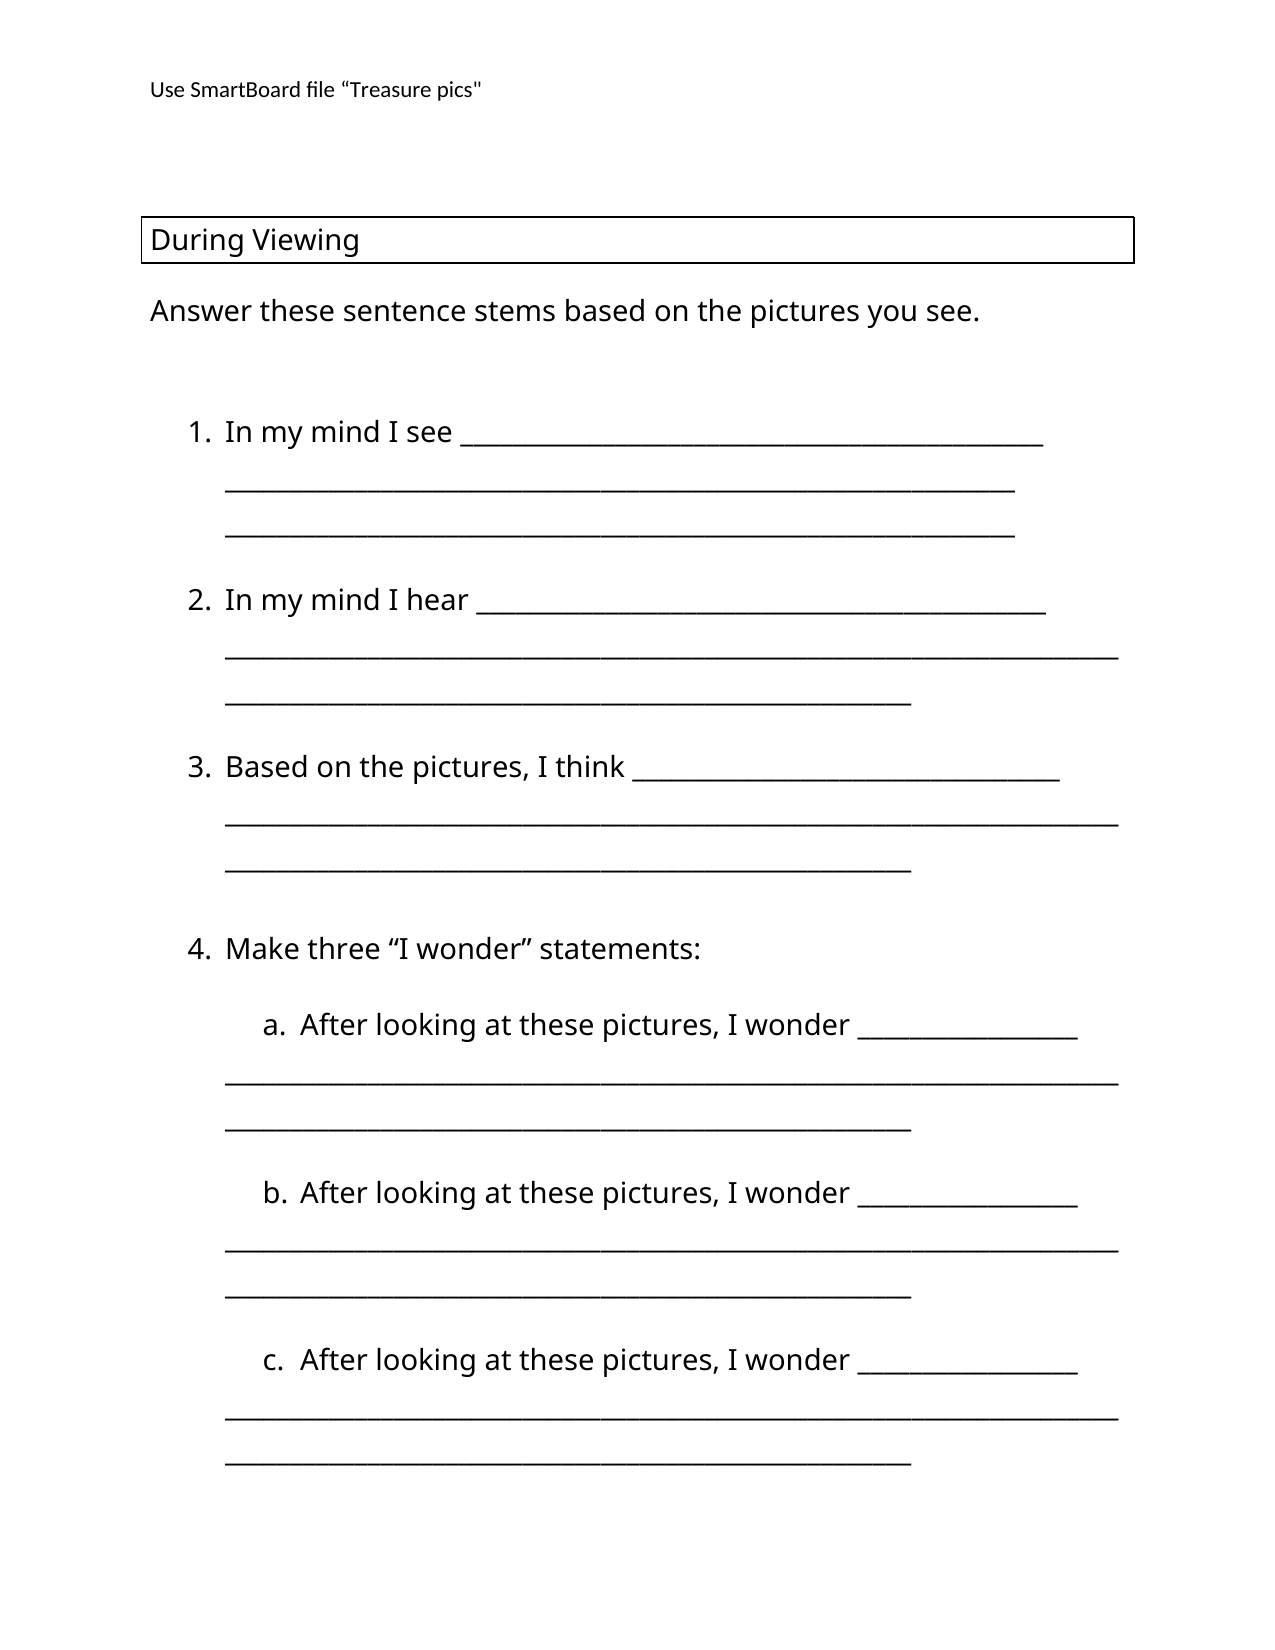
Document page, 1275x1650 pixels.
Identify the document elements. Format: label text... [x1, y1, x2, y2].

list After looking at these pictures, I wonder _________________ [262, 1339, 1125, 1379]
list __________________________________________________________________________________________________________________________ [225, 1385, 1125, 1470]
text During Viewing [142, 218, 1133, 262]
list After looking at these pictures, I wonder _________________ [262, 1004, 1125, 1044]
list __________________________________________________________________________________________________________________________ [225, 792, 1125, 877]
list __________________________________________________________________________________________________________________________ [225, 1217, 1125, 1335]
list In my mind I see _____________________________________________ [187, 411, 1125, 451]
list __________________________________________________________________________________________________________________________ [225, 1050, 1125, 1168]
list In my mind I hear ____________________________________________ [187, 579, 1125, 618]
list __________________________________________________________________________________________________________________________ [225, 624, 1125, 742]
text Answer these sentence stems based on the pictures you see. [150, 290, 1125, 330]
list _____________________________________________________________ [225, 457, 1125, 497]
list _____________________________________________________________ [225, 503, 1125, 574]
list After looking at these pictures, I wonder _________________ [262, 1172, 1125, 1212]
list Based on the pictures, I think _________________________________ [187, 746, 1125, 786]
list Make three “I wonder” statements: [187, 928, 1125, 1000]
